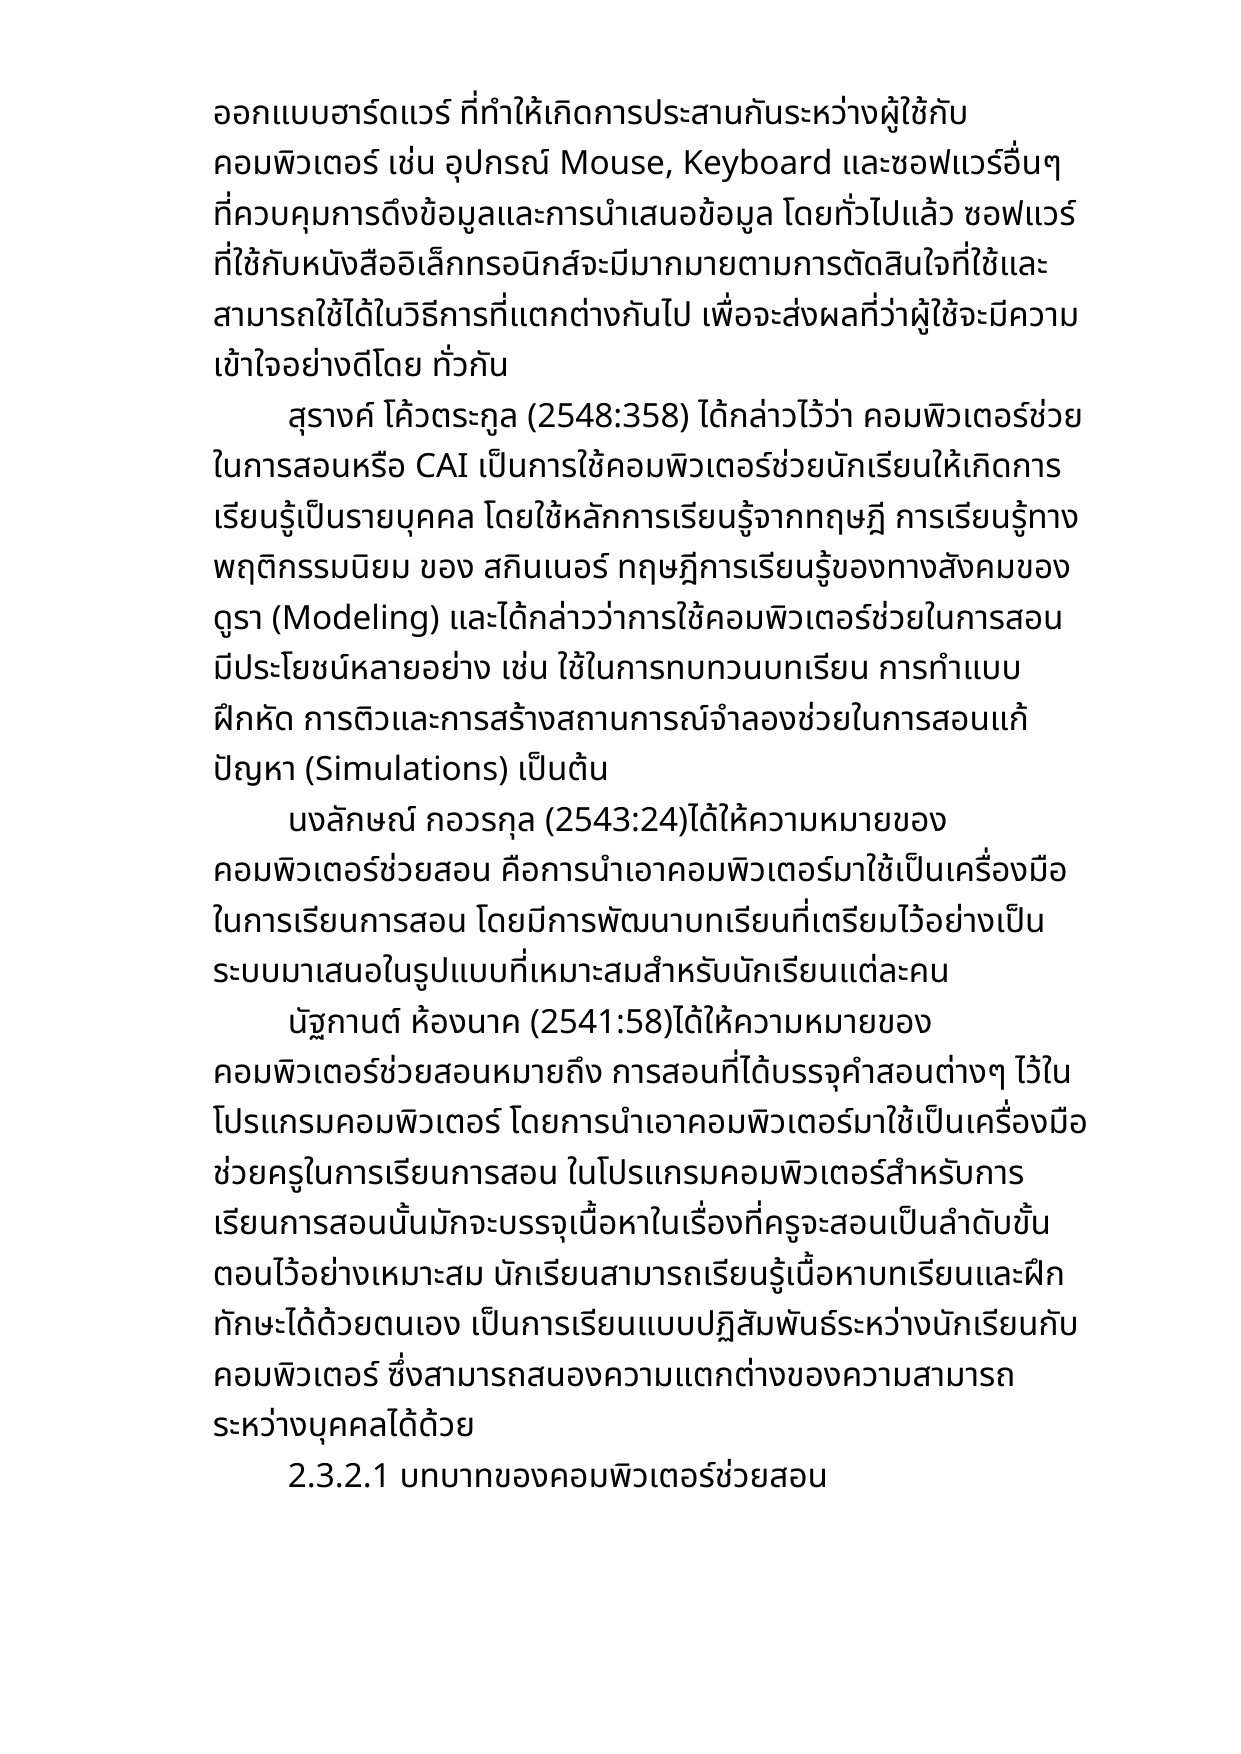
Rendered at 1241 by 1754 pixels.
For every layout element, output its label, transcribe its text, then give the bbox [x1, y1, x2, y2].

text นงลักษณ์ กอวรกุล (2543:24)ได้ให้ความหมายของคอมพิวเตอร์ช่วยสอน คือการนำเอาคอมพิวเตอร์มาใช้เป็นเครื่องมือในการเรียนการสอน โดยมีการพัฒนาบทเรียนที่เตรียมไว้อย่างเป็นระบบมาเสนอในรูปแบบที่เหมาะสมสำหรับนักเรียนแต่ละคน [213, 796, 1090, 997]
text นัฐกานต์ ห้องนาค (2541:58)ได้ให้ความหมายของคอมพิวเตอร์ช่วยสอนหมายถึง การสอนที่ได้บรรจุคำสอนต่างๆ ไว้ในโปรแกรมคอมพิวเตอร์ โดยการนำเอาคอมพิวเตอร์มาใช้เป็นเครื่องมือ [213, 997, 1090, 1149]
text ช่วยครูในการเรียนการสอน ในโปรแกรมคอมพิวเตอร์สำหรับการเรียนการสอนนั้นมักจะบรรจุเนื้อหาในเรื่องที่ครูจะสอนเป็นลำดับขั้นตอนไว้อย่างเหมาะสม นักเรียนสามารถเรียนรู้เนื้อหาบทเรียนและฝึกทักษะได้ด้วยตนเอง เป็นการเรียนแบบปฏิสัมพันธ์ระหว่างนักเรียนกับคอมพิวเตอร์ ซึ่งสามารถสนองความแตกต่างของความสามารถระหว่างบุคคลได้ด้วย [213, 1149, 1090, 1451]
text สุรางค์ โค้วตระกูล (2548:358) ได้กล่าวไว้ว่า คอมพิวเตอร์ช่วยในการสอนหรือ CAI เป็นการใช้คอมพิวเตอร์ช่วยนักเรียนให้เกิดการเรียนรู้เป็นรายบุคคล โดยใช้หลักการเรียนรู้จากทฤษฎี การเรียนรู้ทางพฤติกรรมนิยม ของ สกินเนอร์ ทฤษฎีการเรียนรู้ของทางสังคมของดูรา (Modeling) และได้กล่าวว่าการใช้คอมพิวเตอร์ช่วยในการสอน มีประโยชน์หลายอย่าง เช่น ใช้ในการทบทวนบทเรียน การทำแบบฝึกหัด การติวและการสร้างสถานการณ์จำลองช่วยในการสอนแก้ปัญหา (Simulations) เป็นต้น [213, 391, 1090, 796]
text 2.3.2.1 บทบาทของคอมพิวเตอร์ช่วยสอน [213, 1451, 1090, 1502]
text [213, 89, 1090, 391]
